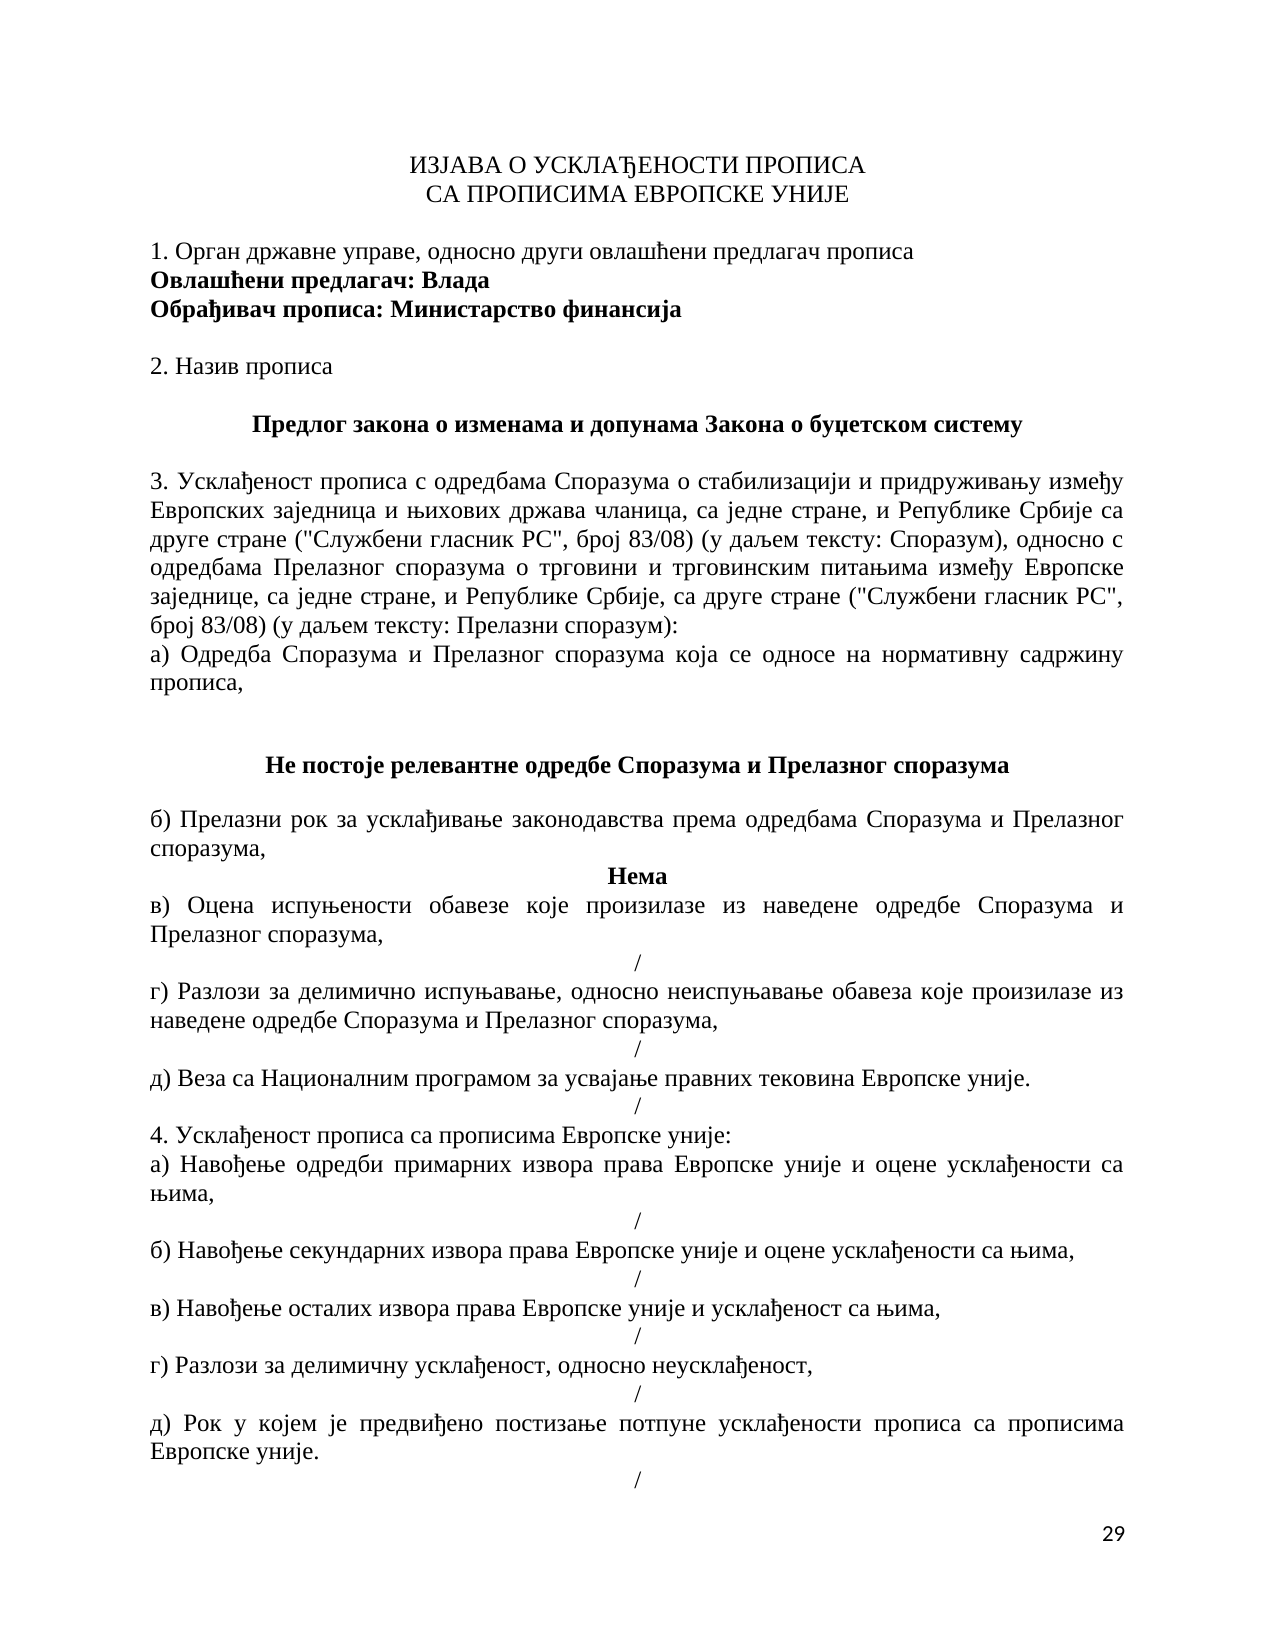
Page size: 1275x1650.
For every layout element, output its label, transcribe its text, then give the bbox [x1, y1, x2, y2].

text Обрађивач прописа: Министарство финансија [150, 294, 1125, 322]
text ИЗЈАВA О УСКЛАЂЕНОСТИ ПРОПИСА [150, 150, 1125, 179]
text б) Прелазни рок за усклађивање законодавства према одредбама Споразума и Прелазног споразума, [150, 804, 1125, 861]
text д) Рок у којем је предвиђено постизање потпуне усклађености прописа са прописима Европске уније. [150, 1408, 1125, 1465]
text / [150, 1264, 1125, 1293]
text а) Одредба Споразума и Прелазног споразума која се односе на нормативну садржину прописа, [150, 639, 1125, 696]
text / [150, 948, 1125, 976]
text / [150, 1091, 1125, 1120]
text в) Навођење осталих извора права Европске уније и усклађеност са њима, [150, 1293, 1125, 1321]
text д) Веза са Националним програмом за усвајање правних тековина Европске уније. [150, 1063, 1125, 1091]
text 4. Усклађеност прописа са прописима Европске уније: [150, 1120, 1125, 1149]
text 1. Орган државне управе, односно други овлашћени предлагач прописа [150, 236, 1125, 265]
text 3. Усклађеност прописа с одредбама Споразума о стабилизацији и придруживању између Европских заједница и њихових држава чланица, са једне стране, и Републике Србије са друге стране ("Службени гласник РС", број 83/08) (у даљем тексту: Споразум), односно с одредбама Прелазног споразума о трговини и трговинским питањима између Европске заједнице, са једне стране, и Републике Србије, са друге стране ("Службени гласник РС", број 83/08) (у даљем тексту: Прелазни споразум): [150, 466, 1125, 639]
text г) Разлози за делимично испуњавање, односно неиспуњавање обавеза које произилазе из наведене одредбе Споразума и Прелазног споразума, [150, 976, 1125, 1034]
text 2. Назив прописа [150, 351, 1125, 380]
text Нема [150, 861, 1125, 890]
text Не постоје релевантне одредбе Споразума и Прелазног споразума [150, 750, 1125, 779]
text / [150, 1206, 1125, 1235]
text а) Навођење одредби примарних извора права Европске уније и оцене усклађености са њима, [150, 1149, 1125, 1206]
text б) Навођење секундарних извора права Европске уније и оцене усклађености са њима, [150, 1235, 1125, 1264]
text в) Оцена испуњености обавезе које произилазе из наведене одредбе Споразума и Прелазног споразума, [150, 890, 1125, 948]
text / [150, 1321, 1125, 1350]
text / [150, 1465, 1125, 1494]
text / [150, 1379, 1125, 1408]
text / [150, 1034, 1125, 1063]
text Предлог закона о изменама и допунама Закона о буџетском систему [150, 409, 1125, 437]
text Овлашћени предлагач: Владa [150, 265, 1125, 294]
text г) Разлози за делимичну усклађеност, односно неусклађеност, [150, 1350, 1125, 1379]
text СА ПРОПИСИМА ЕВРОПСКЕ УНИЈЕ [150, 179, 1125, 207]
